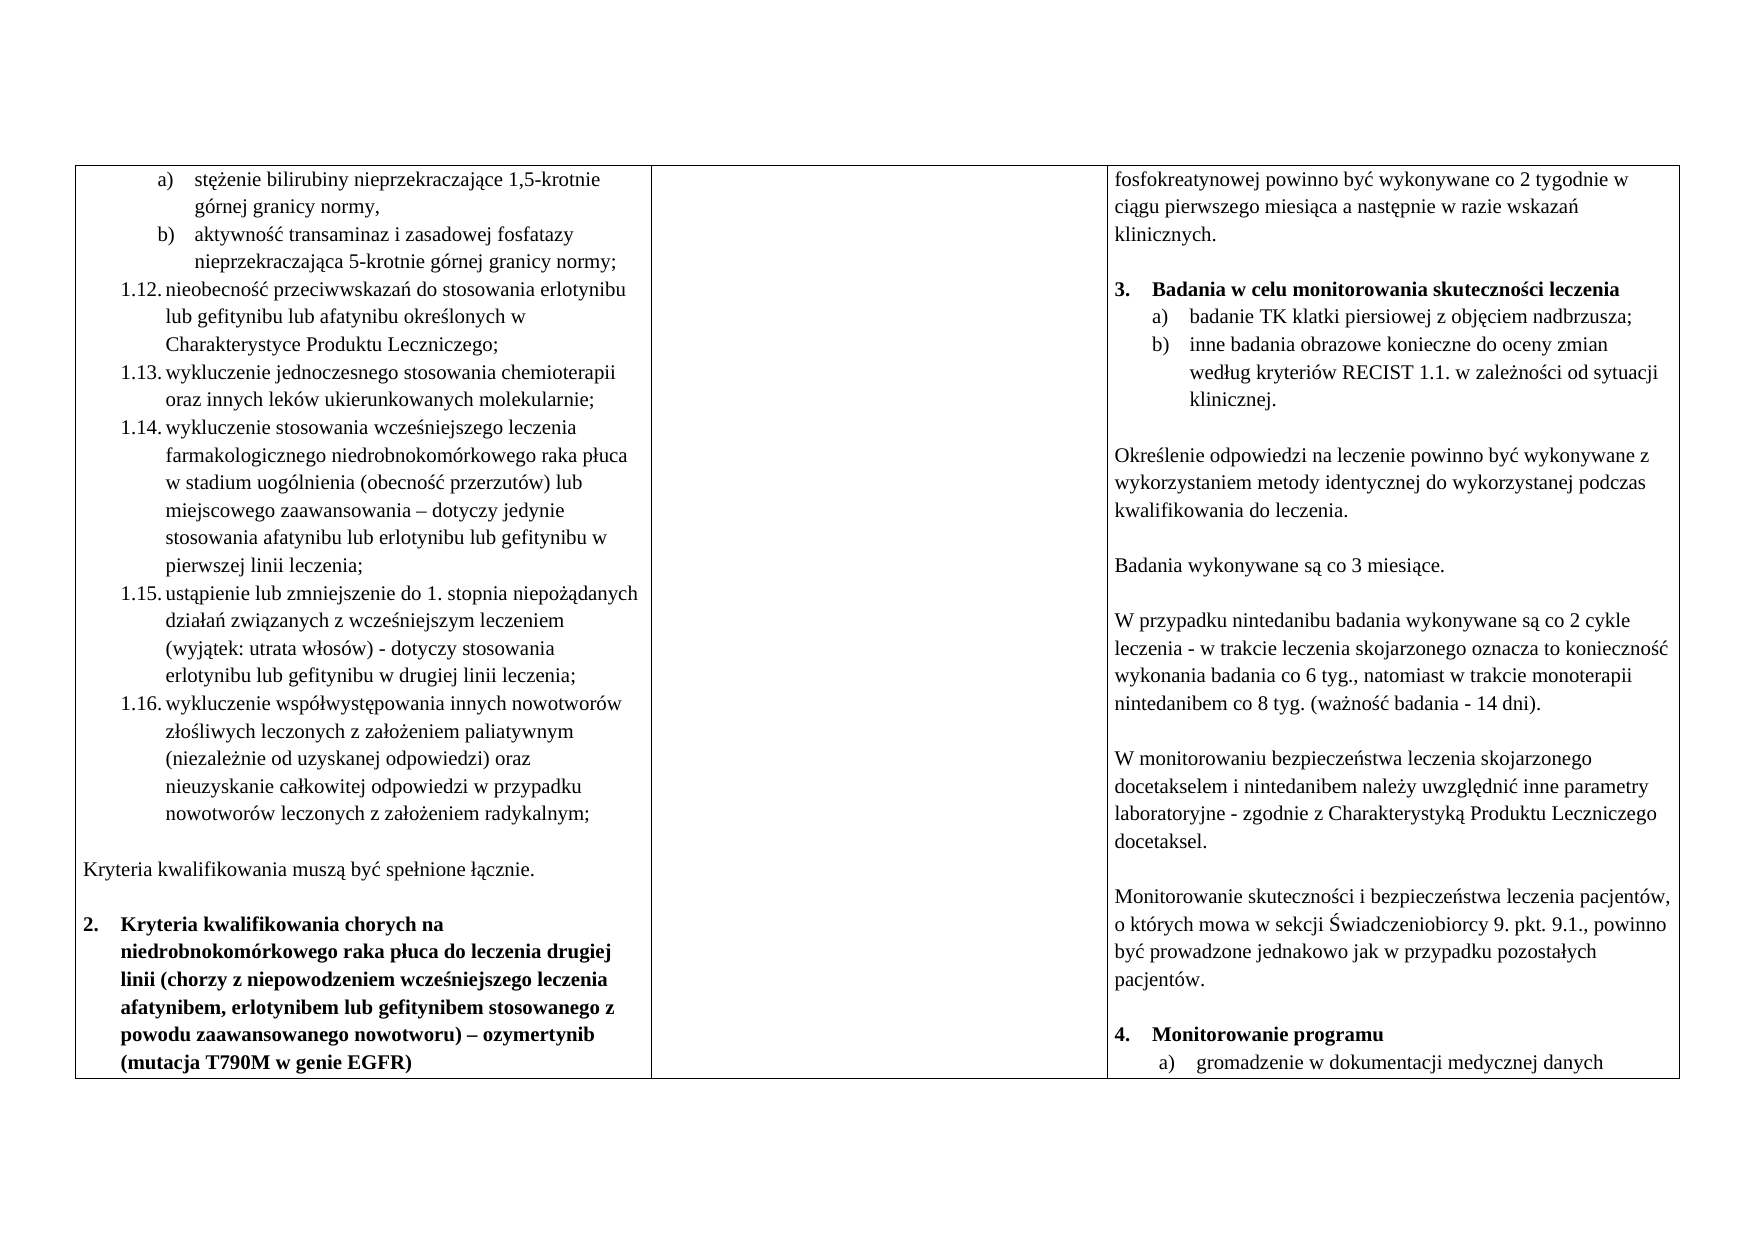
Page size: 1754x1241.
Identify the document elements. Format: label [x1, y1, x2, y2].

table_cell [76, 166, 651, 1078]
table_cell [652, 166, 1107, 1078]
table_cell [1108, 166, 1679, 1078]
